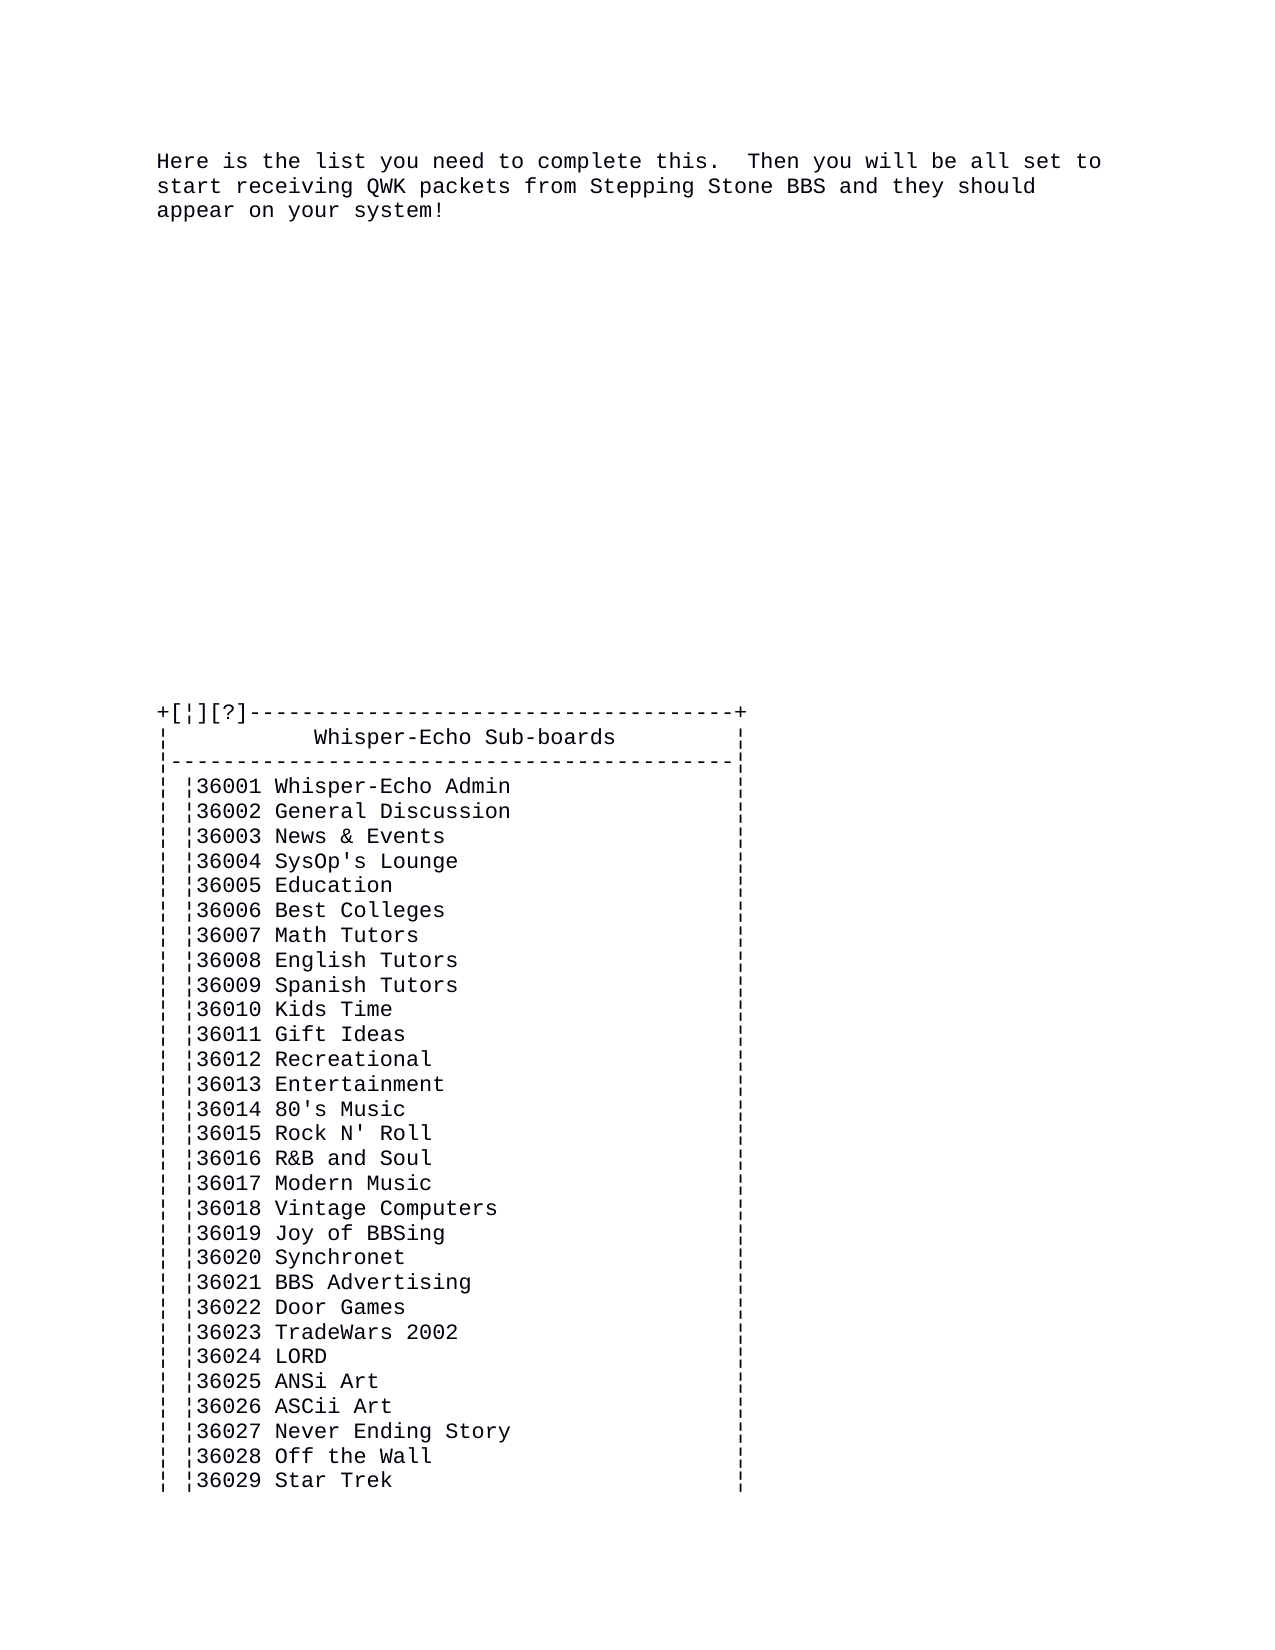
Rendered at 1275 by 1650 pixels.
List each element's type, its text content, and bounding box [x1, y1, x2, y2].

text ¦ ¦36001 Whisper-Echo Admin ¦ [156, 775, 1118, 800]
text ¦ ¦36003 News & Events ¦ [156, 825, 1118, 850]
text ¦ ¦36007 Math Tutors ¦ [156, 924, 1118, 949]
text ¦ ¦36018 Vintage Computers ¦ [156, 1197, 1118, 1222]
text ¦ ¦36013 Entertainment ¦ [156, 1073, 1118, 1098]
text ¦ ¦36021 BBS Advertising ¦ [156, 1271, 1118, 1296]
text ¦ ¦36005 Education ¦ [156, 874, 1118, 899]
text ¦ ¦36014 80's Music ¦ [156, 1098, 1118, 1122]
text ¦ ¦36020 Synchronet ¦ [156, 1246, 1118, 1271]
text ¦ ¦36029 Star Trek ¦ [156, 1469, 1118, 1494]
text ¦ Whisper-Echo Sub-boards ¦ [156, 726, 1118, 751]
text ¦ ¦36010 Kids Time ¦ [156, 998, 1118, 1023]
text ¦ ¦36024 LORD ¦ [156, 1346, 1118, 1370]
text Here is the list you need to complete this. Then you will be all set to start receiving QWK packets from Stepping Stone BBS and they should appear on your system! [156, 150, 1118, 224]
text ¦ ¦36025 ANSi Art ¦ [156, 1370, 1118, 1395]
text ¦ ¦36019 Joy of BBSing ¦ [156, 1222, 1118, 1246]
text ¦ ¦36002 General Discussion ¦ [156, 800, 1118, 825]
text ¦ ¦36011 Gift Ideas ¦ [156, 1023, 1118, 1048]
text ¦ ¦36015 Rock N' Roll ¦ [156, 1122, 1118, 1147]
text +[¦][?]-------------------------------------+ [156, 701, 1118, 726]
text ¦ ¦36026 ASCii Art ¦ [156, 1395, 1118, 1420]
text ¦ ¦36017 Modern Music ¦ [156, 1172, 1118, 1197]
text ¦ ¦36028 Off the Wall ¦ [156, 1445, 1118, 1469]
text ¦ ¦36012 Recreational ¦ [156, 1048, 1118, 1073]
text ¦ ¦36023 TradeWars 2002 ¦ [156, 1321, 1118, 1346]
text ¦ ¦36022 Door Games ¦ [156, 1296, 1118, 1321]
text ¦ ¦36027 Never Ending Story ¦ [156, 1420, 1118, 1445]
text ¦ ¦36009 Spanish Tutors ¦ [156, 974, 1118, 998]
text ¦ ¦36016 R&B and Soul ¦ [156, 1147, 1118, 1172]
text ¦ ¦36004 SysOp's Lounge ¦ [156, 850, 1118, 874]
text ¦-------------------------------------------¦ [156, 751, 1118, 775]
text ¦ ¦36008 English Tutors ¦ [156, 949, 1118, 974]
text ¦ ¦36006 Best Colleges ¦ [156, 899, 1118, 924]
